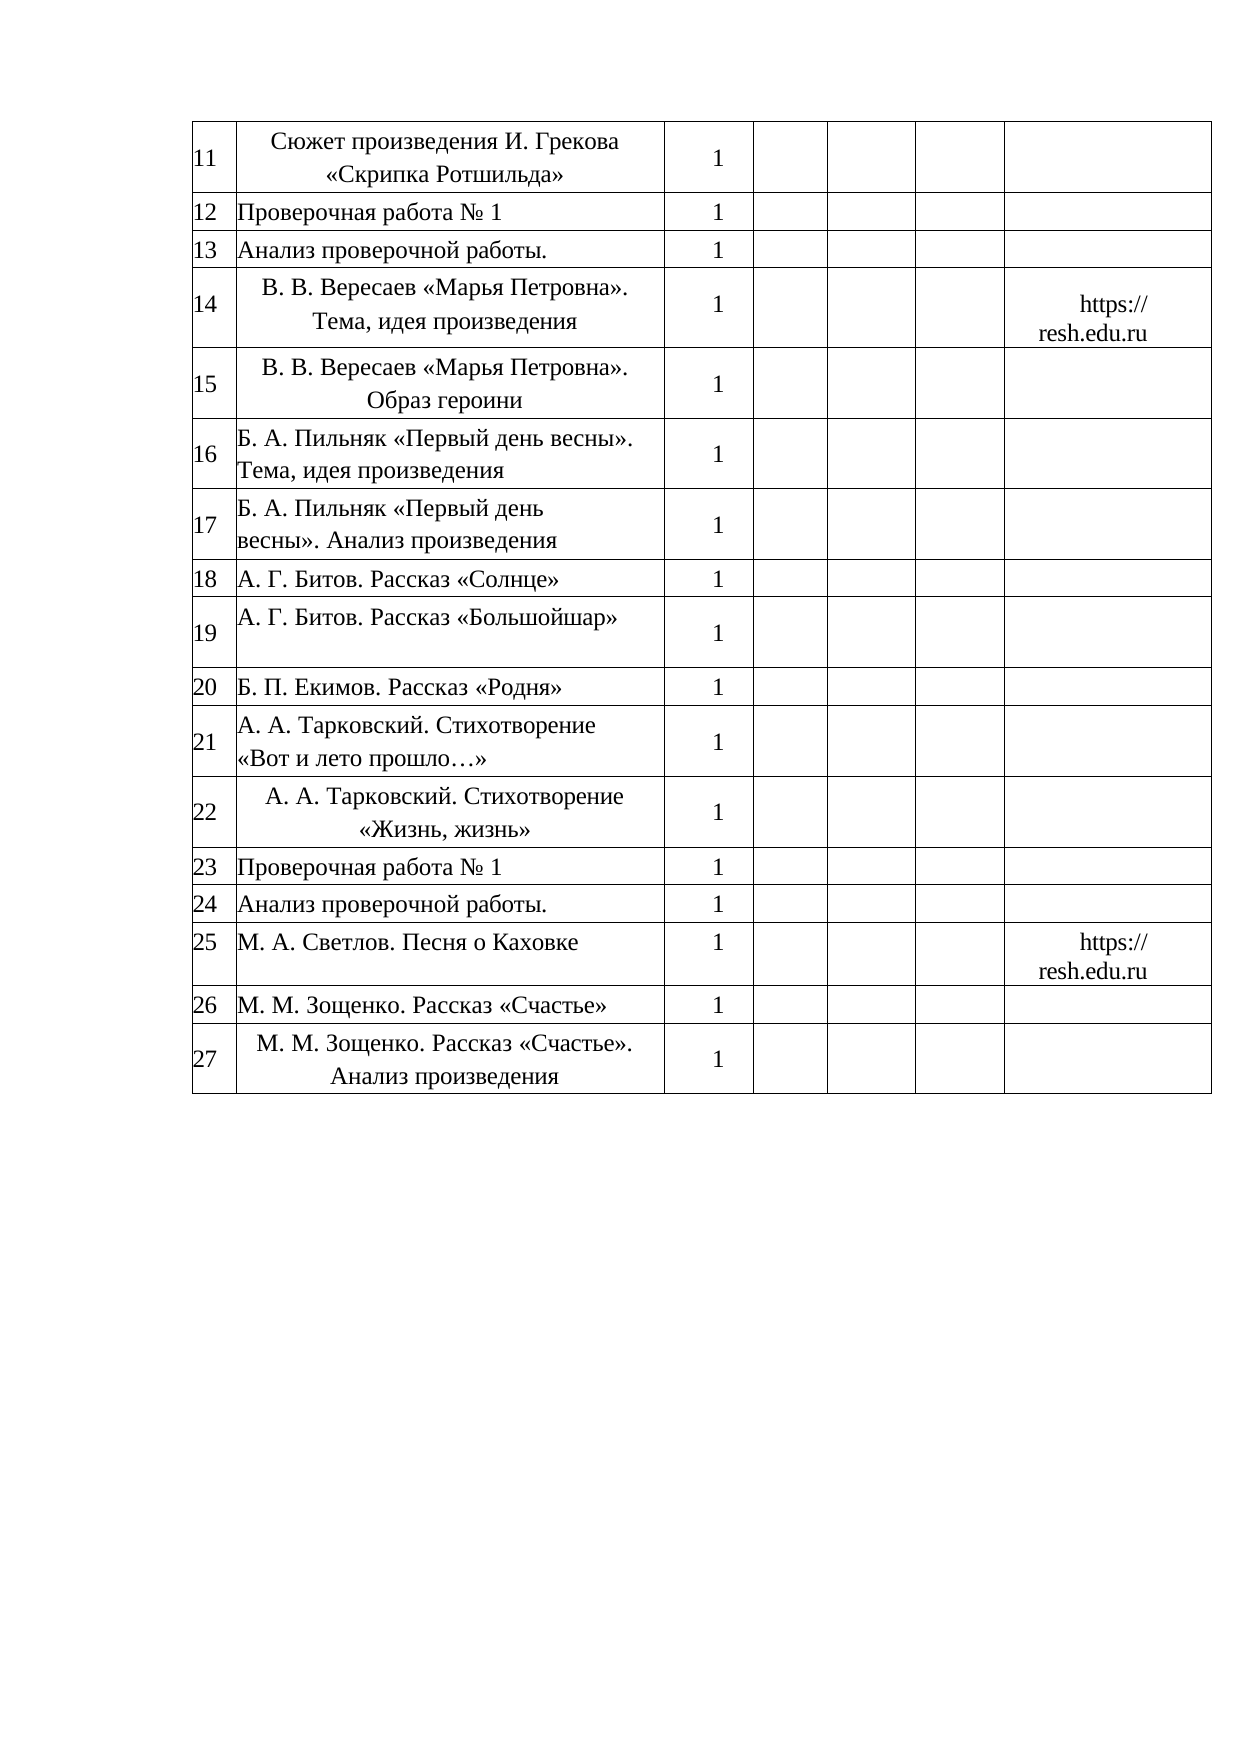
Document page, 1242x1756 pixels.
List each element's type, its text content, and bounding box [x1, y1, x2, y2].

table_cell [916, 231, 1004, 267]
table_cell 12 [193, 193, 236, 230]
table_cell [1005, 231, 1211, 267]
table_cell [828, 923, 915, 985]
table_cell 1 [665, 193, 753, 230]
table_cell [754, 777, 827, 847]
table_cell [828, 597, 915, 667]
table_cell Проверочная работа № 1 [237, 193, 664, 230]
table_cell 1 [665, 419, 753, 488]
table_cell [916, 560, 1004, 596]
table_cell [1005, 193, 1211, 230]
table_cell [828, 268, 915, 347]
table_cell [828, 777, 915, 847]
table_header [828, 122, 915, 192]
table_cell [828, 706, 915, 776]
table_cell Анализ проверочной работы. [237, 231, 664, 267]
table_header [754, 122, 827, 192]
table_cell [828, 560, 915, 596]
table_cell 1 [665, 986, 753, 1023]
table_cell М. А. Светлов. Песня о Каховке [237, 923, 664, 985]
table_cell Б. П. Екимов. Рассказ «Родня» [237, 668, 664, 705]
table_cell В. В. Вересаев «Марья Петровна». Образ героини [237, 348, 664, 418]
table_cell А. Г. Битов. Рассказ «Солнце» [237, 560, 664, 596]
table_cell [916, 489, 1004, 559]
table_cell [1005, 777, 1211, 847]
table_cell 1 [665, 231, 753, 267]
table_cell [754, 668, 827, 705]
table_cell 1 [665, 668, 753, 705]
table_cell [754, 419, 827, 488]
table_cell [1005, 419, 1211, 488]
table_cell [828, 489, 915, 559]
table_header [1005, 122, 1211, 192]
table_cell [916, 923, 1004, 985]
table_cell [1005, 597, 1211, 667]
table_cell [828, 419, 915, 488]
table_cell 26 [193, 986, 236, 1023]
table_cell Б. А. Пильняк «Первый день весны». Тема, идея произведения [237, 419, 664, 488]
table_cell [754, 706, 827, 776]
table_cell 19 [193, 597, 236, 667]
table_header 11 [193, 122, 236, 192]
table_cell 13 [193, 231, 236, 267]
table_cell [828, 848, 915, 884]
table_cell [1005, 348, 1211, 418]
table_cell Анализ проверочной работы. [237, 885, 664, 922]
table_cell 1 [665, 489, 753, 559]
table_cell 17 [193, 489, 236, 559]
table_cell 1 [665, 1024, 753, 1093]
table_cell 1 [665, 923, 753, 985]
table_cell [754, 268, 827, 347]
table_cell [916, 1024, 1004, 1093]
table_cell А. А. Тарковский. Стихотворение «Вот и лето прошло…» [237, 706, 664, 776]
table_cell https://resh.edu.ru [1005, 923, 1211, 985]
table_cell 1 [665, 560, 753, 596]
table_cell [754, 848, 827, 884]
table_cell [916, 706, 1004, 776]
table_cell [754, 885, 827, 922]
table_cell [828, 348, 915, 418]
table_cell [1005, 706, 1211, 776]
table_cell [916, 597, 1004, 667]
table_cell 1 [665, 885, 753, 922]
table_cell [916, 193, 1004, 230]
table_cell 22 [193, 777, 236, 847]
table_cell [916, 986, 1004, 1023]
table_cell [916, 848, 1004, 884]
table_cell [754, 1024, 827, 1093]
table_cell 18 [193, 560, 236, 596]
table_cell М. М. Зощенко. Рассказ «Счастье». Анализ произведения [237, 1024, 664, 1093]
table_cell 1 [665, 348, 753, 418]
table_cell 1 [665, 268, 753, 347]
table_cell 21 [193, 706, 236, 776]
table_cell А. А. Тарковский. Стихотворение «Жизнь, жизнь» [237, 777, 664, 847]
table_cell 15 [193, 348, 236, 418]
table_cell 14 [193, 268, 236, 347]
table_cell [916, 348, 1004, 418]
table_cell [916, 268, 1004, 347]
table_cell [828, 193, 915, 230]
table_cell 23 [193, 848, 236, 884]
table_cell 25 [193, 923, 236, 985]
table_cell [1005, 1024, 1211, 1093]
table_cell [1005, 848, 1211, 884]
table_cell [754, 597, 827, 667]
table_cell М. М. Зощенко. Рассказ «Счастье» [237, 986, 664, 1023]
table_cell 27 [193, 1024, 236, 1093]
table_cell В. В. Вересаев «Марья Петровна». Тема, идея произведения [237, 268, 664, 347]
table_cell [754, 231, 827, 267]
table_cell [828, 885, 915, 922]
table_cell [916, 419, 1004, 488]
table_cell Проверочная работа № 1 [237, 848, 664, 884]
table_cell [916, 777, 1004, 847]
table_header 1 [665, 122, 753, 192]
table_cell 24 [193, 885, 236, 922]
table_cell [828, 1024, 915, 1093]
table_header [916, 122, 1004, 192]
table_cell [916, 668, 1004, 705]
table_cell 1 [665, 597, 753, 667]
table_cell [754, 560, 827, 596]
table_header Сюжет произведения И. Грекова «Скрипка Ротшильда» [237, 122, 664, 192]
table_cell [1005, 986, 1211, 1023]
table_cell [754, 348, 827, 418]
table_cell [754, 489, 827, 559]
table_cell [916, 885, 1004, 922]
table_cell 20 [193, 668, 236, 705]
table_cell [754, 923, 827, 985]
table_cell https://resh.edu.ru [1005, 268, 1211, 347]
table_cell 1 [665, 848, 753, 884]
table_cell [754, 986, 827, 1023]
table_cell 1 [665, 777, 753, 847]
table_cell [1005, 885, 1211, 922]
table_cell 16 [193, 419, 236, 488]
table_cell 1 [665, 706, 753, 776]
table_cell [1005, 489, 1211, 559]
table_cell [1005, 560, 1211, 596]
table_cell [754, 193, 827, 230]
table_cell [828, 986, 915, 1023]
table_cell Б. А. Пильняк «Первый день весны». Анализ произведения [237, 489, 664, 559]
table_cell А. Г. Битов. Рассказ «Большойшар» [237, 597, 664, 667]
table_cell [828, 231, 915, 267]
table_cell [828, 668, 915, 705]
table_cell [1005, 668, 1211, 705]
